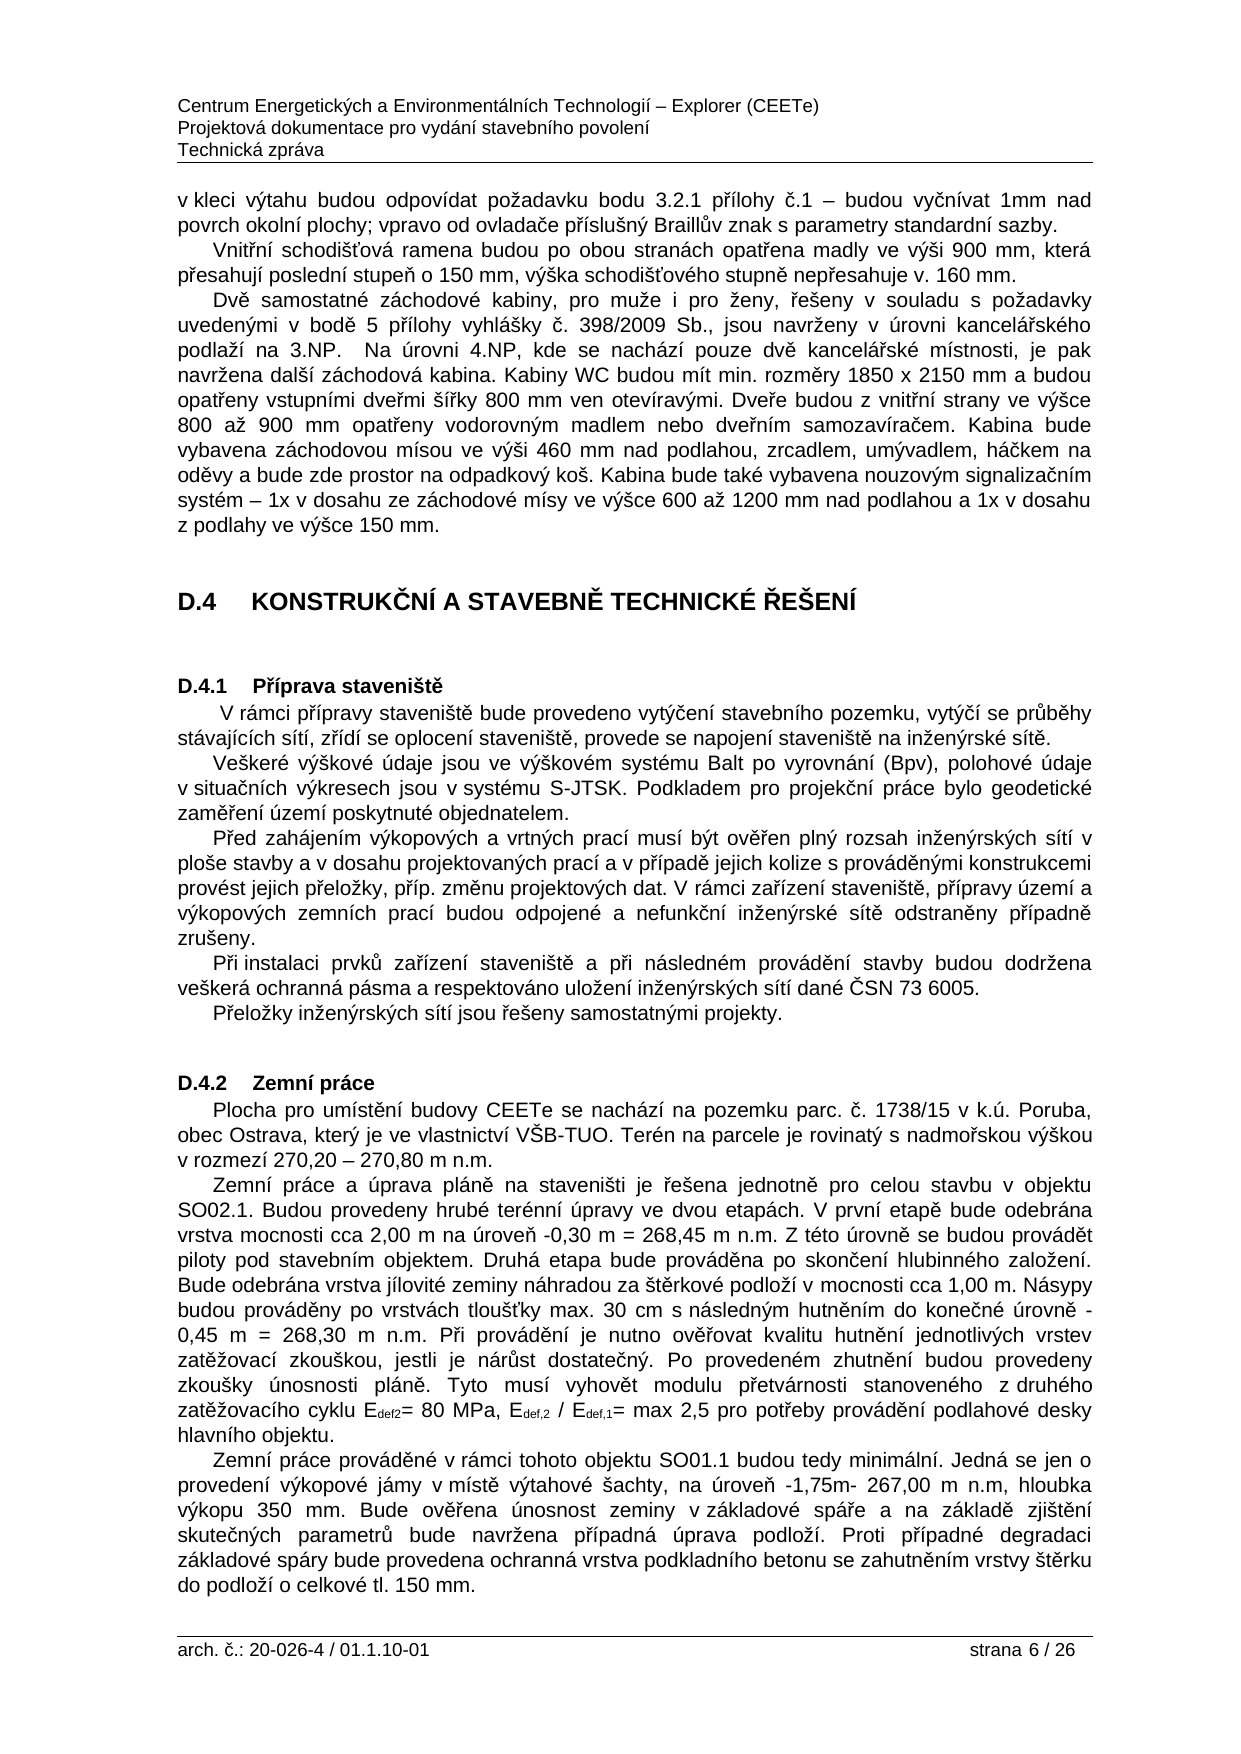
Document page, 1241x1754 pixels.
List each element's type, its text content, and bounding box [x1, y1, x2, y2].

text Veškeré výškové údaje jsou ve výškovém systému Balt po vyrovnání (Bpv), polohové údaje v situačních výkresech jsou v systému S-JTSK. Podkladem pro projekční práce bylo geodetické zaměření území poskytnuté objednatelem. [177, 750, 1093, 825]
subtitle KONSTRUKČNÍ A STAVEBNĚ TECHNICKÉ ŘEŠENÍ [177, 587, 1093, 616]
text Při instalaci prvků zařízení staveniště a při následném provádění stavby budou dodržena veškerá ochranná pásma a respektováno uložení inženýrských sítí dané ČSN 73 6005. [177, 950, 1093, 1000]
text Zemní práce a úprava pláně na staveništi je řešena jednotně pro celou stavbu v objektu SO02.1. Budou provedeny hrubé terénní úpravy ve dvou etapách. V první etapě bude odebrána vrstva mocnosti cca 2,00 m na úroveň -0,30 m = 268,45 m n.m. Z této úrovně se budou provádět piloty pod stavebním objektem. Druhá etapa bude prováděna po skončení hlubinného založení. Bude odebrána vrstva jílovité zeminy náhradou za štěrkové podloží v mocnosti cca 1,00 m. Násypy budou prováděny po vrstvách tloušťky max. 30 cm s následným hutněním do konečné úrovně -0,45 m = 268,30 m n.m. Při provádění je nutno ověřovat kvalitu hutnění jednotlivých vrstev zatěžovací zkouškou, jestli je nárůst dostatečný. Po provedeném zhutnění budou provedeny zkoušky únosnosti pláně. Tyto musí vyhovět modulu přetvárnosti stanoveného z druhého zatěžovacího cyklu Edef2= 80 MPa, Edef,2 / Edef,1= max 2,5 pro potřeby provádění podlahové desky hlavního objektu. [177, 1172, 1093, 1447]
text Před zahájením výkopových a vrtných prací musí být ověřen plný rozsah inženýrských sítí v ploše stavby a v dosahu projektovaných prací a v případě jejich kolize s prováděnými konstrukcemi provést jejich přeložky, příp. změnu projektových dat. V rámci zařízení staveniště, přípravy území a výkopových zemních prací budou odpojené a nefunkční inženýrské sítě odstraněny případně zrušeny. [177, 825, 1093, 950]
text Vnitřní schodišťová ramena budou po obou stranách opatřena madly ve výši 900 mm, která přesahují poslední stupeň o 150 mm, výška schodišťového stupně nepřesahuje v. 160 mm. [177, 237, 1093, 287]
text V rámci přípravy staveniště bude provedeno vytýčení stavebního pozemku, vytýčí se průběhy stávajících sítí, zřídí se oplocení staveniště, provede se napojení staveniště na inženýrské sítě. [177, 700, 1093, 750]
text Dvě samostatné záchodové kabiny, pro muže i pro ženy, řešeny v souladu s požadavky uvedenými v bodě 5 přílohy vyhlášky č. 398/2009 Sb., jsou navrženy v úrovni kancelářského podlaží na 3.NP. Na úrovni 4.NP, kde se nachází pouze dvě kancelářské místnosti, je pak navržena další záchodová kabina. Kabiny WC budou mít min. rozměry 1850 x 2150 mm a budou opatřeny vstupními dveřmi šířky 800 mm ven otevíravými. Dveře budou z vnitřní strany ve výšce 800 až 900 mm opatřeny vodorovným madlem nebo dveřním samozavíračem. Kabina bude vybavena záchodovou mísou ve výši 460 mm nad podlahou, zrcadlem, umývadlem, háčkem na oděvy a bude zde prostor na odpadkový koš. Kabina bude také vybavena nouzovým signalizačním systém – 1x v dosahu ze záchodové mísy ve výšce 600 až 1200 mm nad podlahou a 1x v dosahu z podlahy ve výšce 150 mm. [177, 287, 1093, 537]
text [177, 187, 1093, 237]
text Plocha pro umístění budovy CEETe se nachází na pozemku parc. č. 1738/15 v k.ú. Poruba, obec Ostrava, který je ve vlastnictví VŠB-TUO. Terén na parcele je rovinatý s nadmořskou výškou v rozmezí 270,20 – 270,80 m n.m. [177, 1097, 1093, 1172]
text Zemní práce prováděné v rámci tohoto objektu SO01.1 budou tedy minimální. Jedná se jen o provedení výkopové jámy v místě výtahové šachty, na úroveň -1,75m- 267,00 m n.m, hloubka výkopu 350 mm. Bude ověřena únosnost zeminy v základové spáře a na základě zjištění skutečných parametrů bude navržena případná úprava podloží. Proti případné degradaci základové spáry bude provedena ochranná vrstva podkladního betonu se zahutněním vrstvy štěrku do podloží o celkové tl. 150 mm. [177, 1447, 1093, 1597]
subtitle Příprava staveniště [177, 674, 1093, 698]
text Přeložky inženýrských sítí jsou řešeny samostatnými projekty. [177, 1000, 1093, 1025]
subtitle Zemní práce [177, 1071, 1093, 1095]
